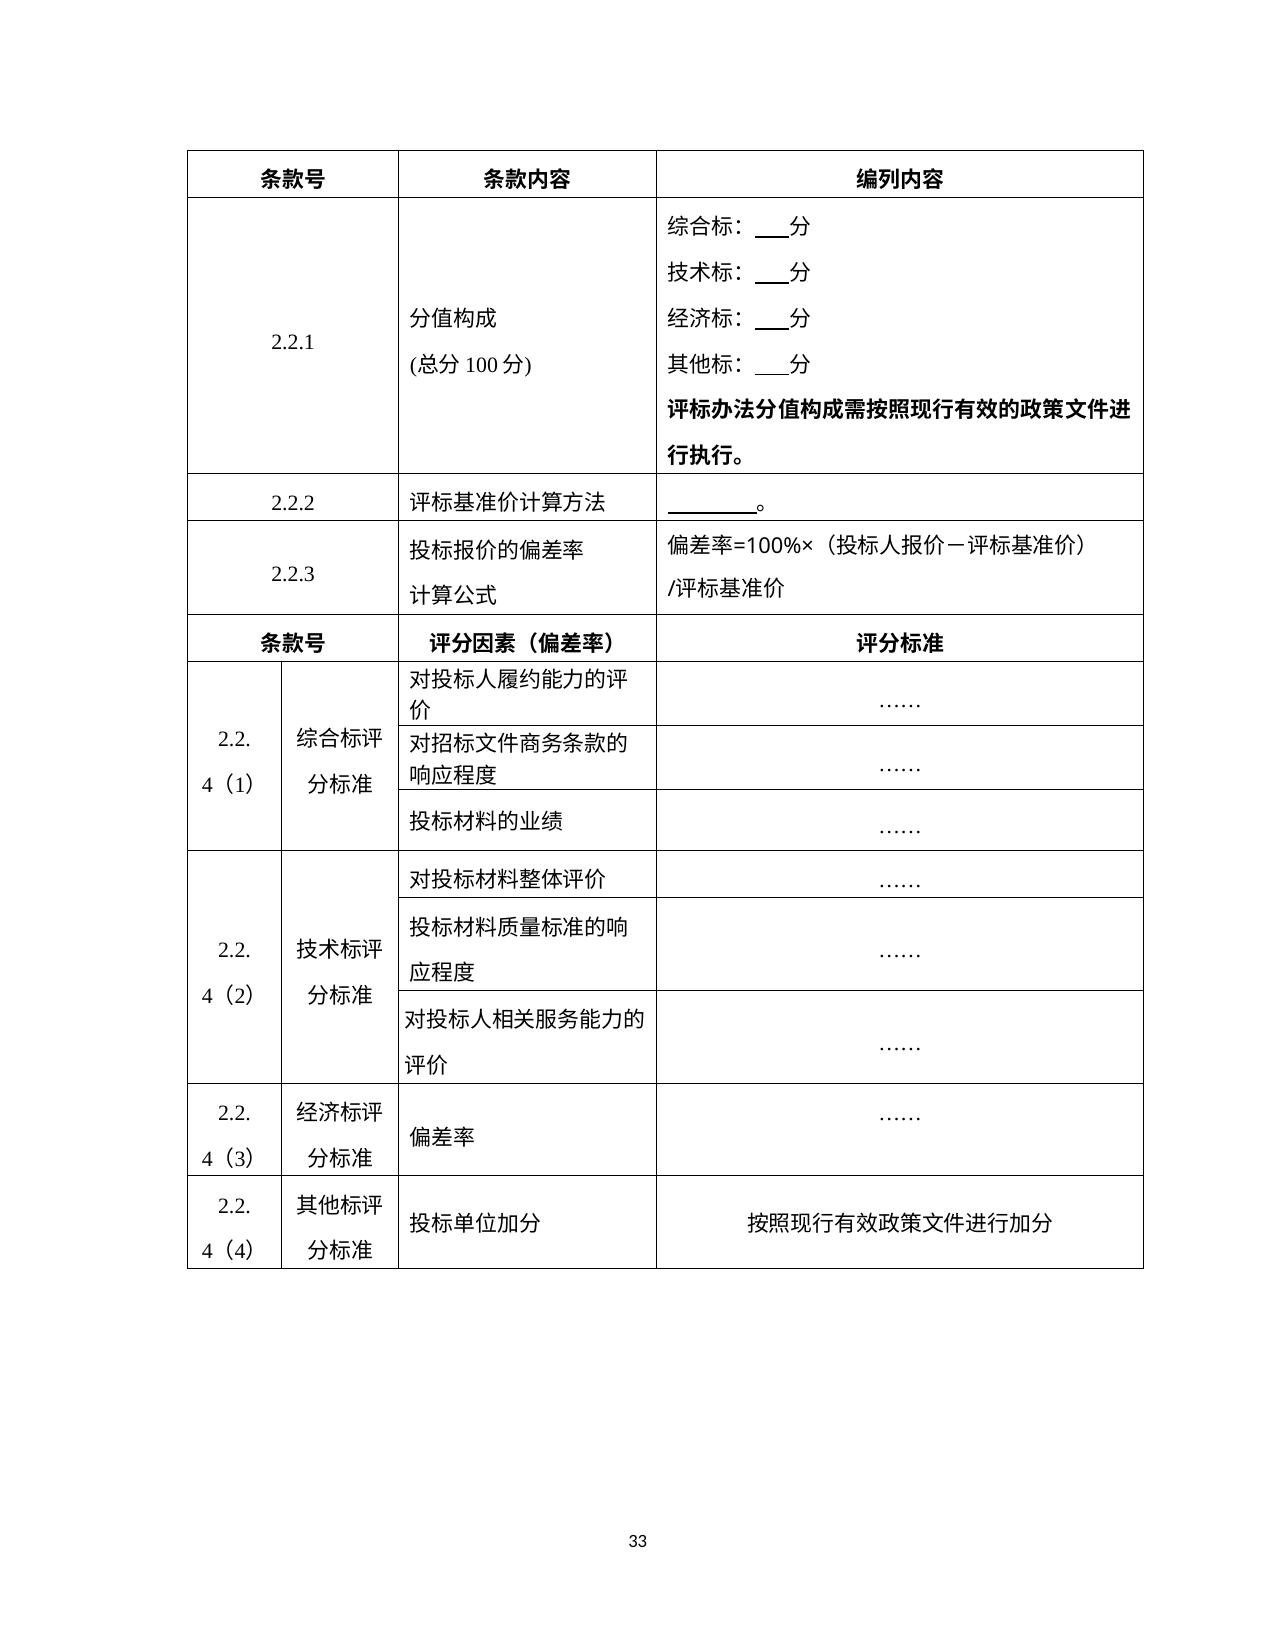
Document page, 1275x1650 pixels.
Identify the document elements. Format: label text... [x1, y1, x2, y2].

table_cell 2.2.3 [188, 521, 398, 614]
table_cell 技术标评分标准 [282, 851, 398, 1083]
table_cell 2.2.4（1） [188, 662, 281, 850]
table_cell 综合标评分标准 [282, 662, 398, 850]
table_cell …… [657, 662, 1143, 725]
table_cell 投标材料的业绩 [399, 790, 656, 850]
table_cell 分值构成 (总分100分) [399, 198, 656, 473]
table_cell 对投标人相关服务能力的评价 [399, 991, 656, 1083]
table_cell …… [657, 790, 1143, 850]
table_header 条款号 [188, 151, 398, 197]
table_cell …… [657, 851, 1143, 897]
table_cell 评分标准 [657, 615, 1143, 661]
table_cell 2.2.4（2） [188, 851, 281, 1083]
table_cell 按照现行有效政策文件进行加分 [657, 1176, 1143, 1268]
table_cell 评标基准价计算方法 [399, 474, 656, 520]
table_cell 投标单位加分 [399, 1176, 656, 1268]
table_cell 2.2.1 [188, 198, 398, 473]
table_cell 投标报价的偏差率 计算公式 [399, 521, 656, 614]
table_cell 评分因素（偏差率） [399, 615, 656, 661]
table_cell 经济标评分标准 [282, 1084, 398, 1175]
table_cell 对投标人履约能力的评价 [399, 662, 656, 725]
table_cell …… [657, 898, 1143, 990]
table_header 编列内容 [657, 151, 1143, 197]
table_cell 投标材料质量标准的响应程度 [399, 898, 656, 990]
table_cell 条款号 [188, 615, 398, 661]
table_cell 对投标材料整体评价 [399, 851, 656, 897]
table_cell 2.2.4（3） [188, 1084, 281, 1175]
table_cell 其他标评分标准 [282, 1176, 398, 1268]
table_cell 偏差率 [399, 1084, 656, 1175]
table_cell …… [657, 991, 1143, 1083]
table_cell …… [657, 726, 1143, 789]
table_cell …… [657, 1084, 1143, 1175]
table_cell 综合标： 分 技术标： 分 经济标： 分 其他标： 分 评标办法分值构成需按照现行有效的政策文件进行执行。 [657, 198, 1143, 473]
table_cell 偏差率=100%×（投标人报价－评标基准价） /评标基准价 [657, 521, 1143, 614]
table_cell 2.2.4（4） [188, 1176, 281, 1268]
table_cell 2.2.2 [188, 474, 398, 520]
table_cell 对招标文件商务条款的响应程度 [399, 726, 656, 789]
table_header 条款内容 [399, 151, 656, 197]
table_cell 。 [657, 474, 1143, 520]
